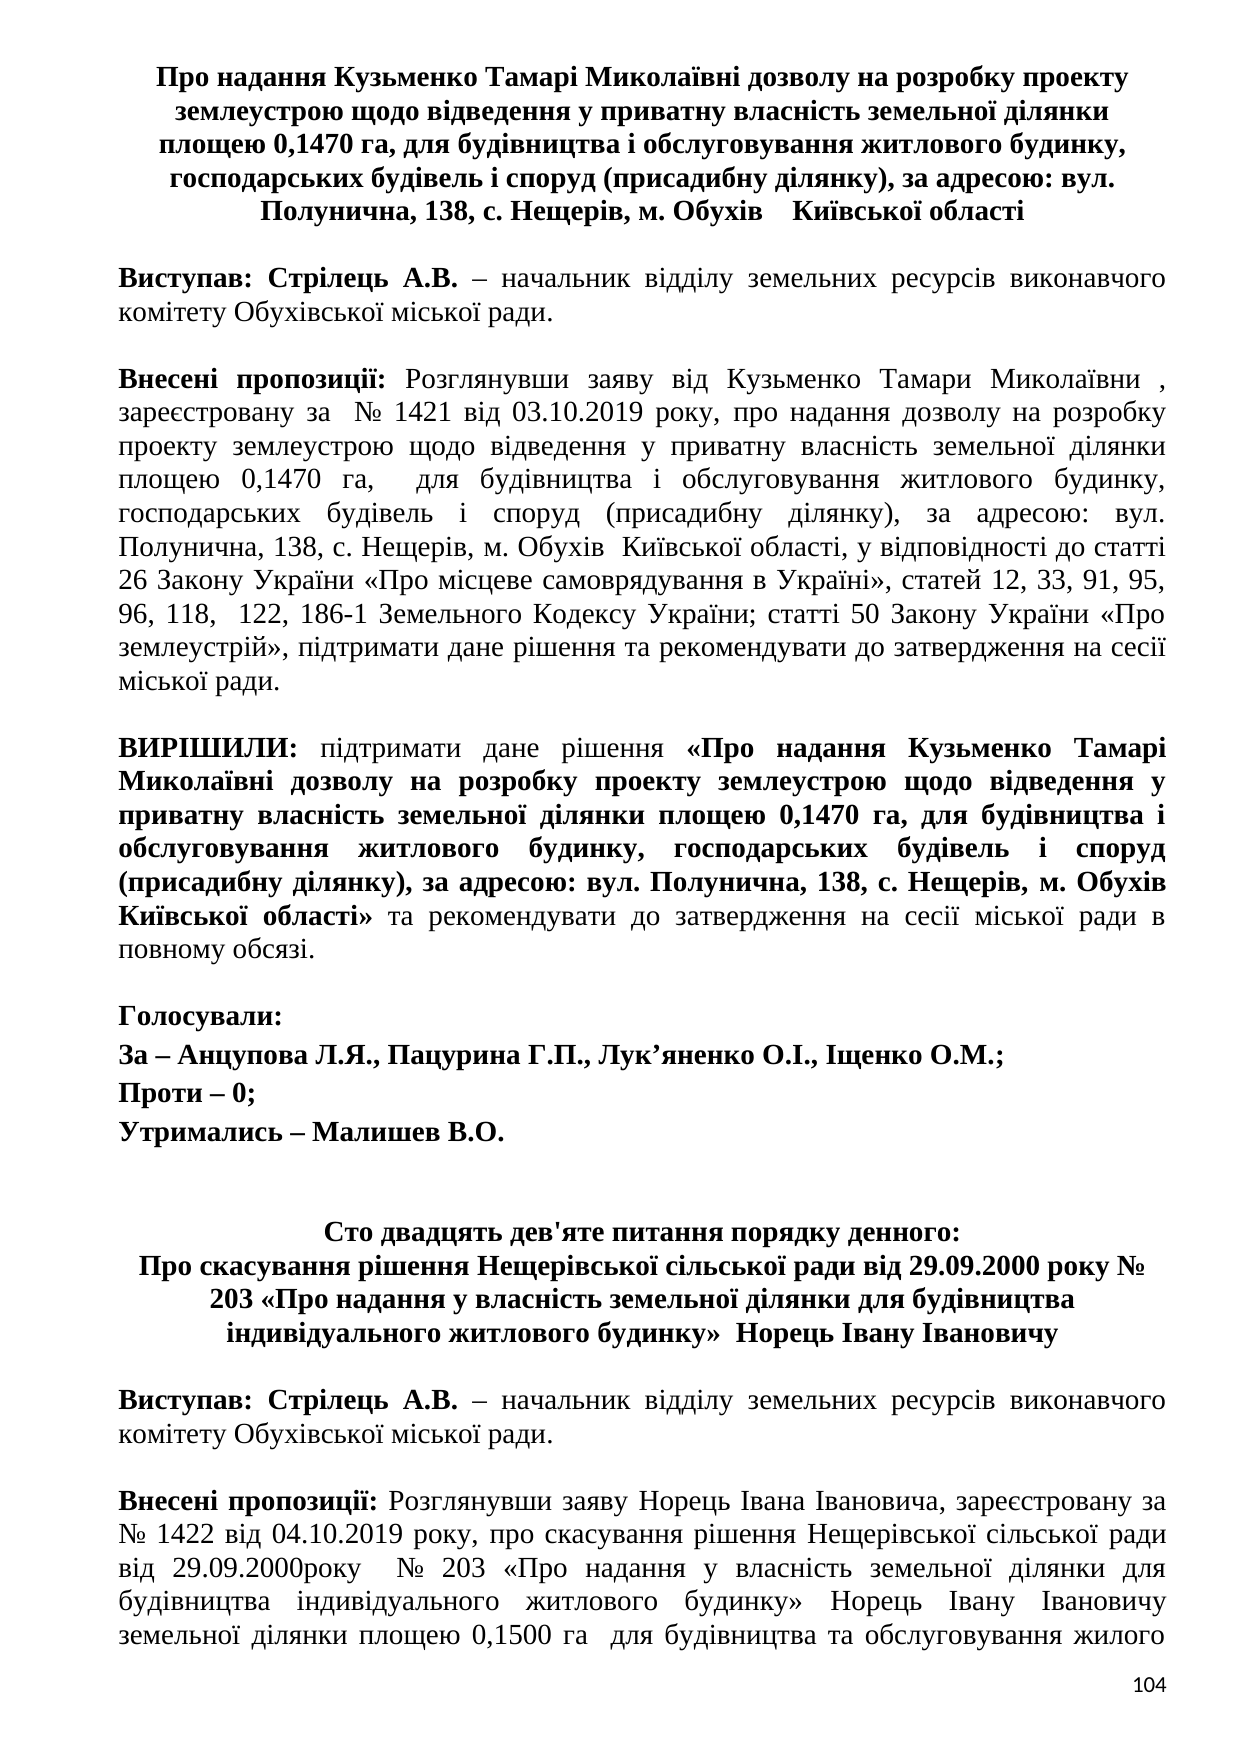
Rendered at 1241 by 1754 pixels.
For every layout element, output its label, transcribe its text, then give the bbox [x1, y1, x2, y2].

text Про скасування рішення Нещерівської сільської ради від 29.09.2000 року № 203 «Про надання у власність земельної ділянки для будівництва індивідуального житлового будинку» Норець Івану Івановичу [118, 1248, 1167, 1349]
text ВИРІШИЛИ: підтримати дане рішення «Про надання Кузьменко Тамарі Миколаївні дозволу на розробку проекту землеустрою щодо відведення у приватну власність земельної ділянки площею 0,1470 га, для будівництва і обслуговування житлового будинку, господарських будівель і споруд (присадибну ділянку), за адресою: вул. Полунична, 138, с. Нещерів, м. Обухів Київської області» та рекомендувати до затвердження на сесії міської ради в повному обсязі. [118, 730, 1167, 965]
text Голосували: [118, 998, 1167, 1032]
text Проти – 0; [118, 1075, 1167, 1109]
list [118, 1483, 1167, 1651]
text Утримались – Малишев В.О. [118, 1114, 1167, 1147]
text Виступав: Стрілець А.В. – начальник відділу земельних ресурсів виконавчого комітету Обухівської міської ради. [118, 1382, 1167, 1449]
text Сто двадцять дев'яте питання порядку денного: [118, 1214, 1167, 1248]
text Про надання Кузьменко Тамарі Миколаївні дозволу на розробку проекту землеустрою щодо відведення у приватну власність земельної ділянки площею 0,1470 га, для будівництва і обслуговування житлового будинку, господарських будівель і споруд (присадибну ділянку), за адресою: вул. Полунична, 138, с. Нещерів, м. Обухів Київської області [118, 59, 1167, 227]
text За – Анцупова Л.Я., Пацурина Г.П., Лук’яненко О.І., Іщенко О.М.; [118, 1037, 1167, 1070]
text Виступав: Стрілець А.В. – начальник відділу земельних ресурсів виконавчого комітету Обухівської міської ради. [118, 260, 1167, 327]
list Внесені пропозиції: Розглянувши заяву від Кузьменко Тамари Миколаївни , зареєстровану за № 1421 від 03.10.2019 року, про надання дозволу на розробку проекту землеустрою щодо відведення у приватну власність земельної ділянки площею 0,1470 га, для будівництва і обслуговування житлового будинку, господарських будівель і споруд (присадибну ділянку), за адресою: вул. Полунична, 138, с. Нещерів, м. Обухів Київської області, у відповідності до статті 26 Закону України «Про місцеве самоврядування в Україні», статей 12, 33, 91, 95, 96, 118, 122, 186-1 Земельного Кодексу України; статті 50 Закону України «Про землеустрій», підтримати дане рішення та рекомендувати до затвердження на сесії міської ради. [118, 361, 1167, 696]
